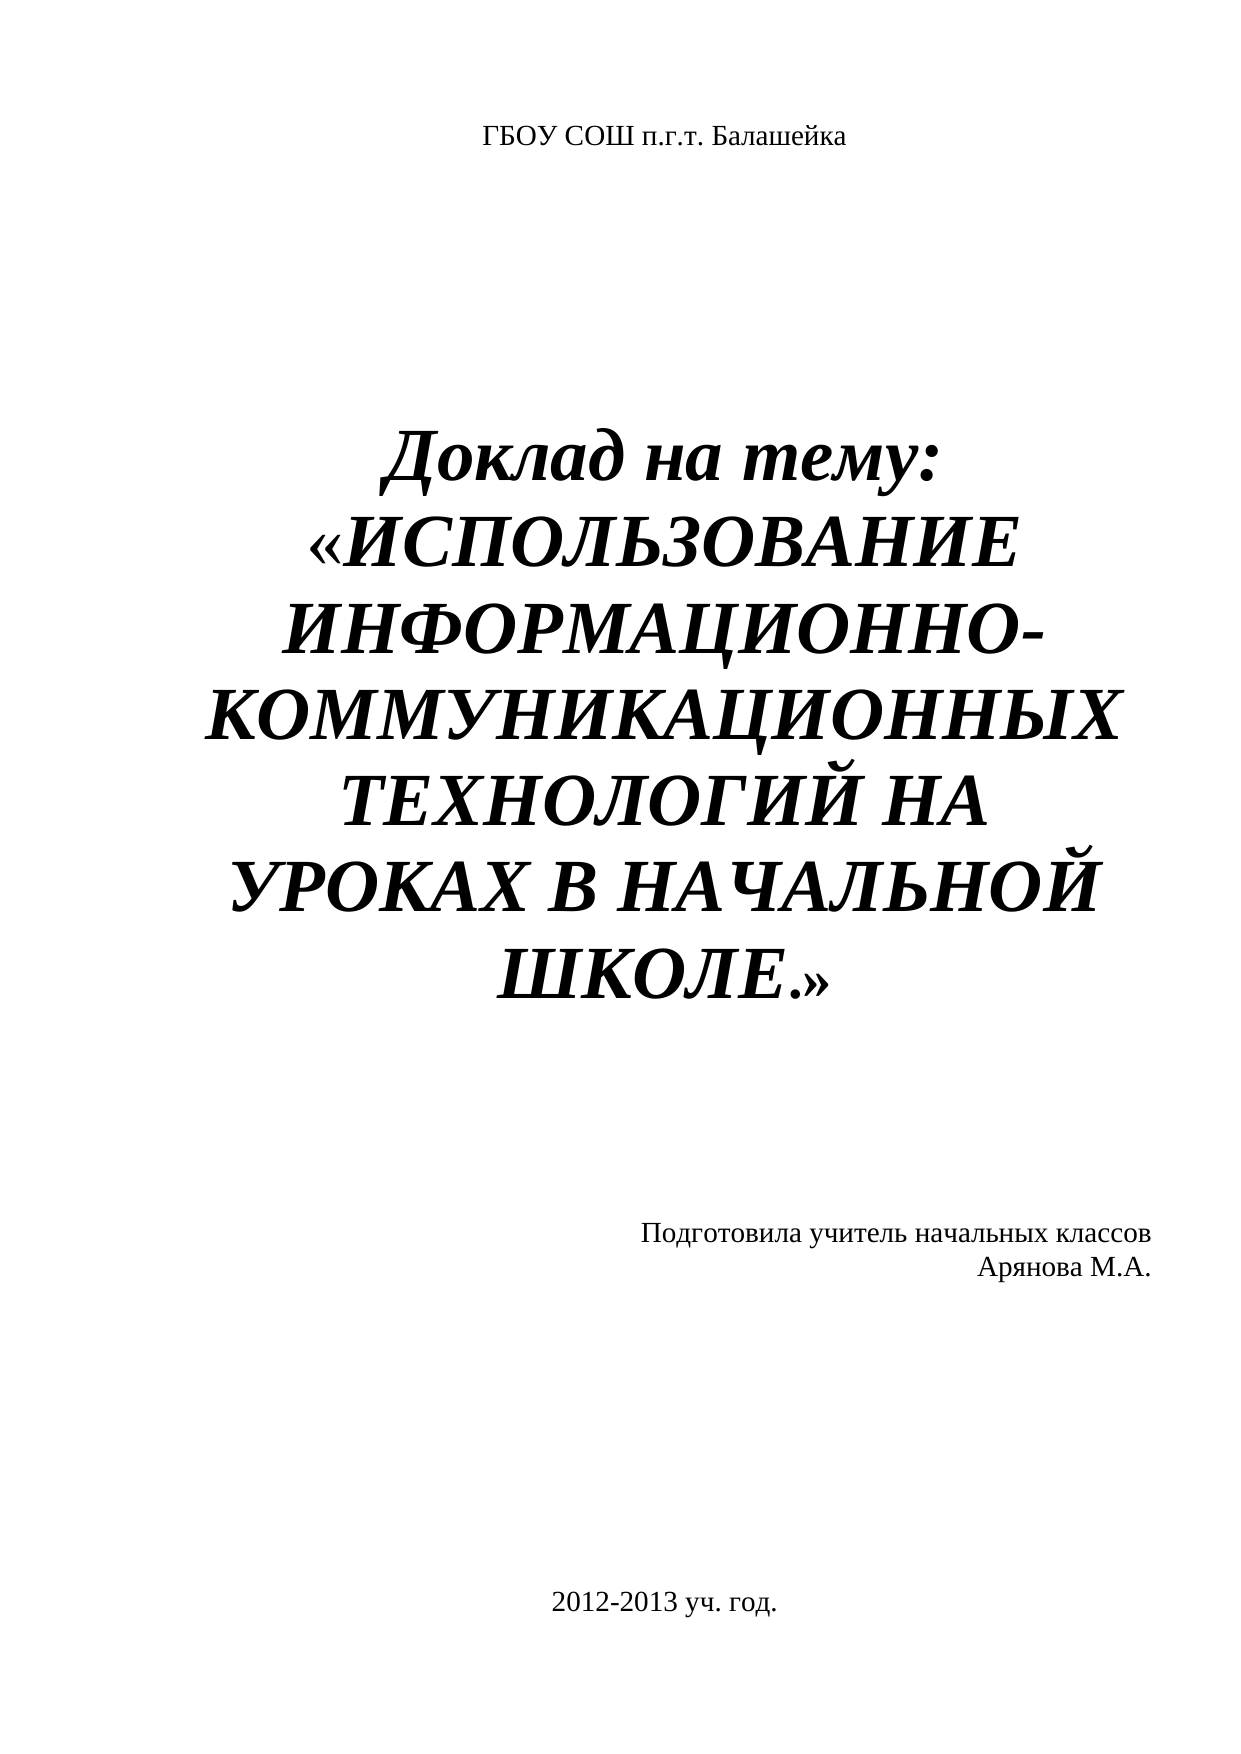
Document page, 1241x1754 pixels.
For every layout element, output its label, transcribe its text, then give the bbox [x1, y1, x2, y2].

text Доклад на тему: [177, 410, 1152, 497]
text 2012-2013 уч. год. [177, 1584, 1152, 1618]
text Подготовила учитель начальных классов [177, 1215, 1152, 1249]
text «ИСПОЛЬЗОВАНИЕ ИНФОРМАЦИОННО-КОММУНИКАЦИОННЫХ ТЕХНОЛОГИЙ НА УРОКАХ В НАЧАЛЬНОЙ ШКОЛЕ.» [177, 497, 1152, 1014]
text ГБОУ СОШ п.г.т. Балашейка [177, 118, 1152, 152]
text Арянова М.А. [177, 1249, 1152, 1282]
